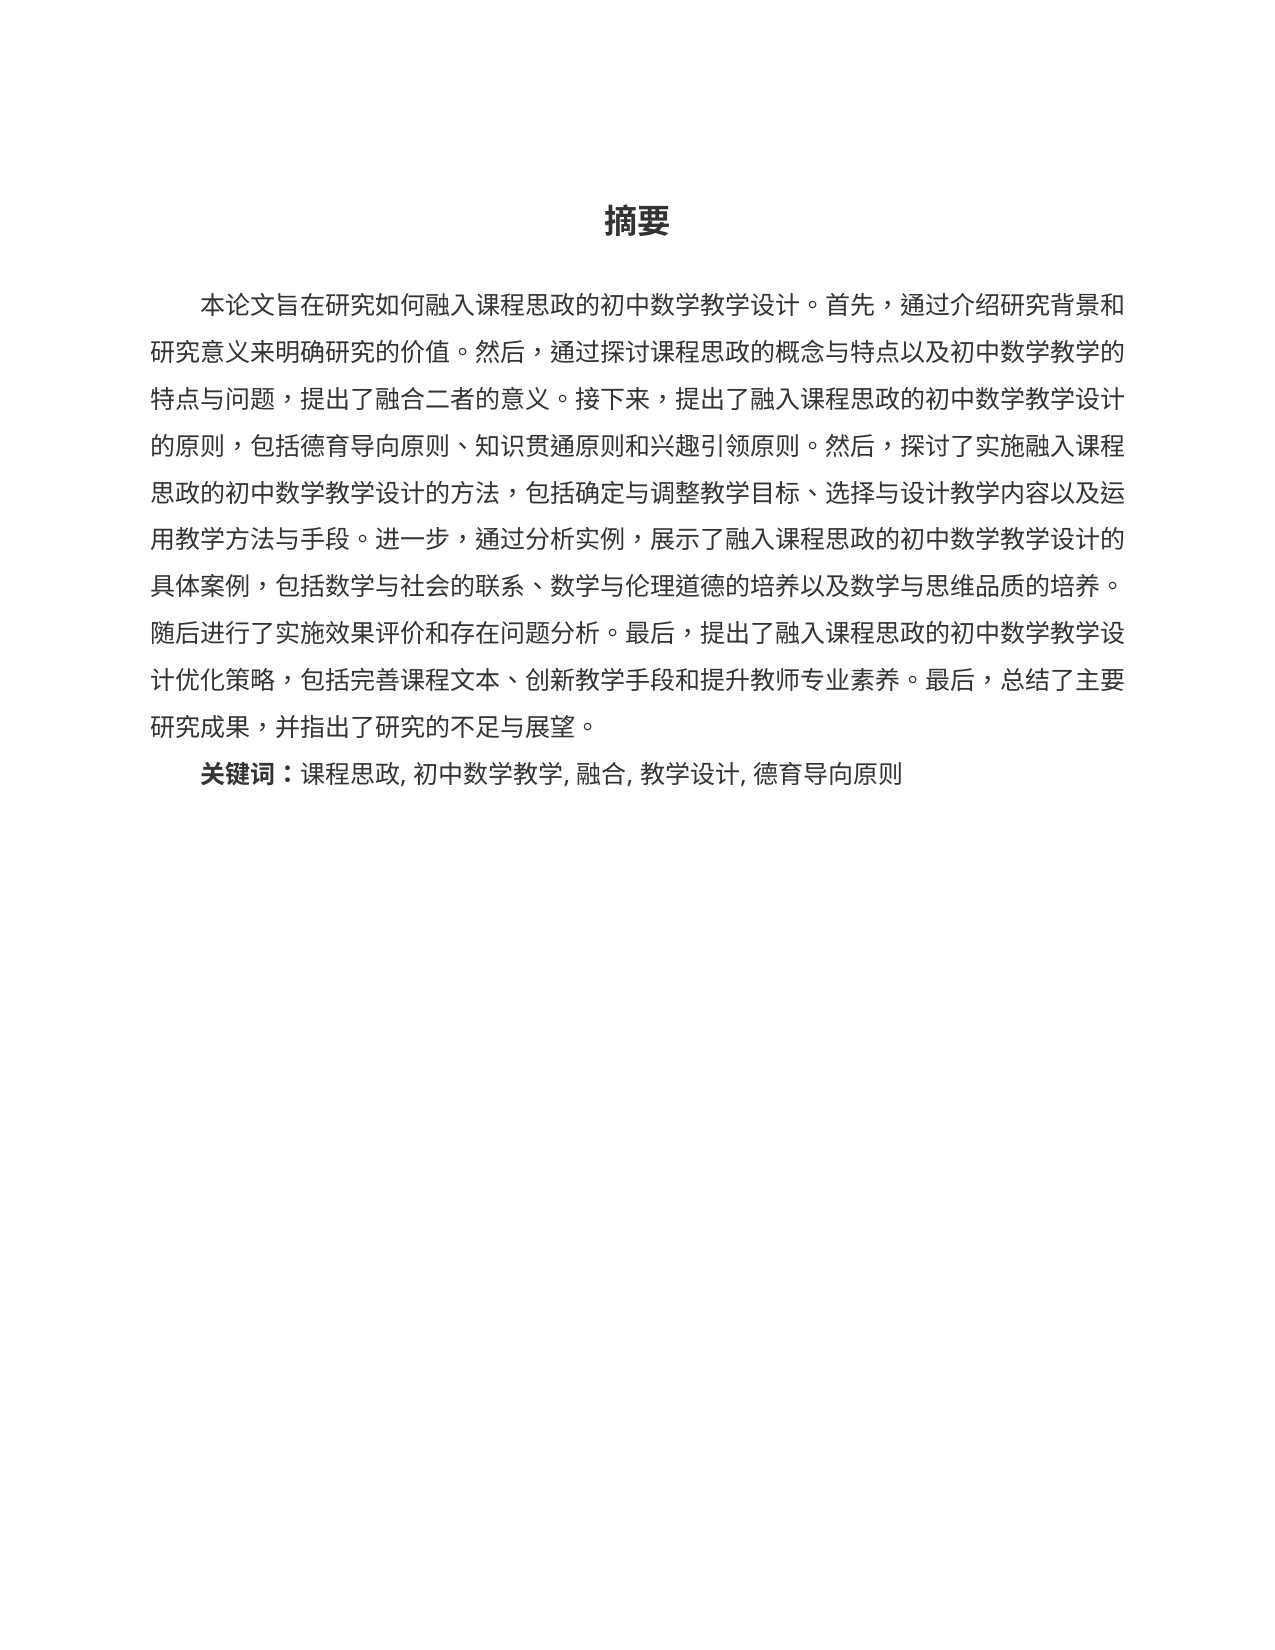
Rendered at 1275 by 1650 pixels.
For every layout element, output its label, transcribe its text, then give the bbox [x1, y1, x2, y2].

text 关键词：课程思政, 初中数学教学, 融合, 教学设计, 德育导向原则 [150, 744, 1125, 791]
text 本论文旨在研究如何融入课程思政的初中数学教学设计。首先，通过介绍研究背景和研究意义来明确研究的价值。然后，通过探讨课程思政的概念与特点以及初中数学教学的特点与问题，提出了融合二者的意义。接下来，提出了融入课程思政的初中数学教学设计的原则，包括德育导向原则、知识贯通原则和兴趣引领原则。然后，探讨了实施融入课程思政的初中数学教学设计的方法，包括确定与调整教学目标、选择与设计教学内容以及运用教学方法与手段。进一步，通过分析实例，展示了融入课程思政的初中数学教学设计的具体案例，包括数学与社会的联系、数学与伦理道德的培养以及数学与思维品质的培养。随后进行了实施效果评价和存在问题分析。最后，提出了融入课程思政的初中数学教学设计优化策略，包括完善课程文本、创新教学手段和提升教师专业素养。最后，总结了主要研究成果，并指出了研究的不足与展望。 [150, 275, 1125, 744]
text 摘要 [150, 181, 1125, 244]
